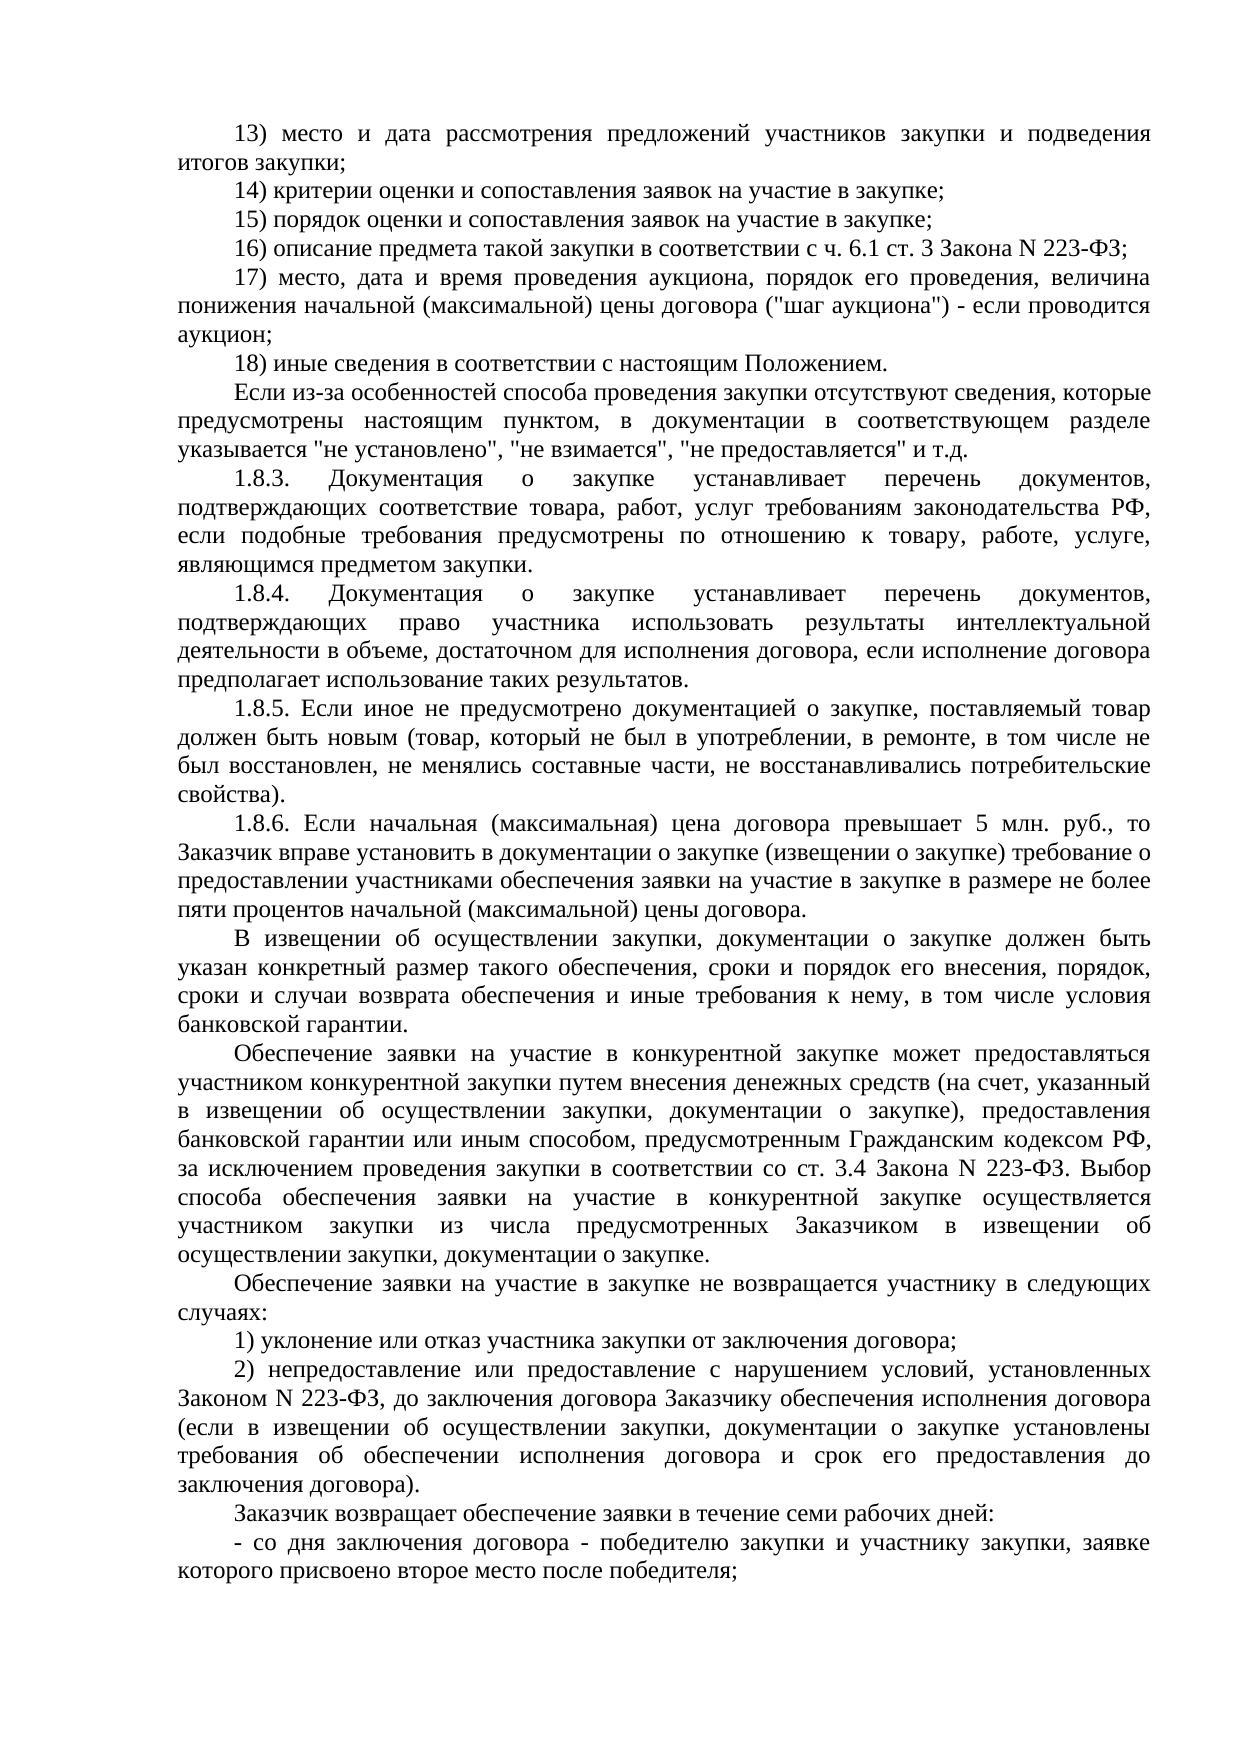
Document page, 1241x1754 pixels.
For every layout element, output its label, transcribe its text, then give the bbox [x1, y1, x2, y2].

text 14) критерии оценки и сопоставления заявок на участие в закупке; [177, 176, 1152, 204]
text - со дня заключения договора - победителю закупки и участнику закупки, заявке которого присвоено второе место после победителя; [177, 1527, 1152, 1584]
text 18) иные сведения в соответствии с настоящим Положением. [177, 348, 1152, 377]
text Заказчик возвращает обеспечение заявки в течение семи рабочих дней: [177, 1498, 1152, 1527]
text 17) место, дата и время проведения аукциона, порядок его проведения, величина понижения начальной (максимальной) цены договора ("шаг аукциона") - если проводится аукцион; [177, 262, 1152, 348]
text 1.8.6. Если начальная (максимальная) цена договора превышает 5 млн. руб., то Заказчик вправе установить в документации о закупке (извещении о закупке) требование о предоставлении участниками обеспечения заявки на участие в закупке в размере не более пяти процентов начальной (максимальной) цены договора. [177, 808, 1152, 923]
text 1.8.5. Если иное не предусмотрено документацией о закупке, поставляемый товар должен быть новым (товар, который не был в употреблении, в ремонте, в том числе не был восстановлен, не менялись составные части, не восстанавливались потребительские свойства). [177, 693, 1152, 808]
text 16) описание предмета такой закупки в соответствии с ч. 6.1 ст. 3 Закона N 223-ФЗ; [177, 233, 1152, 262]
text 2) непредоставление или предоставление с нарушением условий, установленных Законом N 223-ФЗ, до заключения договора Заказчику обеспечения исполнения договора (если в извещении об осуществлении закупки, документации о закупке установлены требования об обеспечении исполнения договора и срок его предоставления до заключения договора). [177, 1354, 1152, 1498]
text Обеспечение заявки на участие в закупке не возвращается участнику в следующих случаях: [177, 1268, 1152, 1326]
text 1.8.3. Документация о закупке устанавливает перечень документов, подтверждающих соответствие товара, работ, услуг требованиям законодательства РФ, если подобные требования предусмотрены по отношению к товару, работе, услуге, являющимся предметом закупки. [177, 463, 1152, 578]
text 1.8.4. Документация о закупке устанавливает перечень документов, подтверждающих право участника использовать результаты интеллектуальной деятельности в объеме, достаточном для исполнения договора, если исполнение договора предполагает использование таких результатов. [177, 578, 1152, 693]
text В извещении об осуществлении закупки, документации о закупке должен быть указан конкретный размер такого обеспечения, сроки и порядок его внесения, порядок, сроки и случаи возврата обеспечения и иные требования к нему, в том числе условия банковской гарантии. [177, 923, 1152, 1038]
text Если из-за особенностей способа проведения закупки отсутствуют сведения, которые предусмотрены настоящим пунктом, в документации в соответствующем разделе указывается "не установлено", "не взимается", "не предоставляется" и т.д. [177, 377, 1152, 463]
text 1) уклонение или отказ участника закупки от заключения договора; [177, 1326, 1152, 1354]
text 13) место и дата рассмотрения предложений участников закупки и подведения итогов закупки; [177, 118, 1152, 176]
text Обеспечение заявки на участие в конкурентной закупке может предоставляться участником конкурентной закупки путем внесения денежных средств (на счет, указанный в извещении об осуществлении закупки, документации о закупке), предоставления банковской гарантии или иным способом, предусмотренным Гражданским кодексом РФ, за исключением проведения закупки в соответствии со ст. 3.4 Закона N 223-ФЗ. Выбор способа обеспечения заявки на участие в конкурентной закупке осуществляется участником закупки из числа предусмотренных Заказчиком в извещении об осуществлении закупки, документации о закупке. [177, 1038, 1152, 1268]
text 15) порядок оценки и сопоставления заявок на участие в закупке; [177, 204, 1152, 233]
